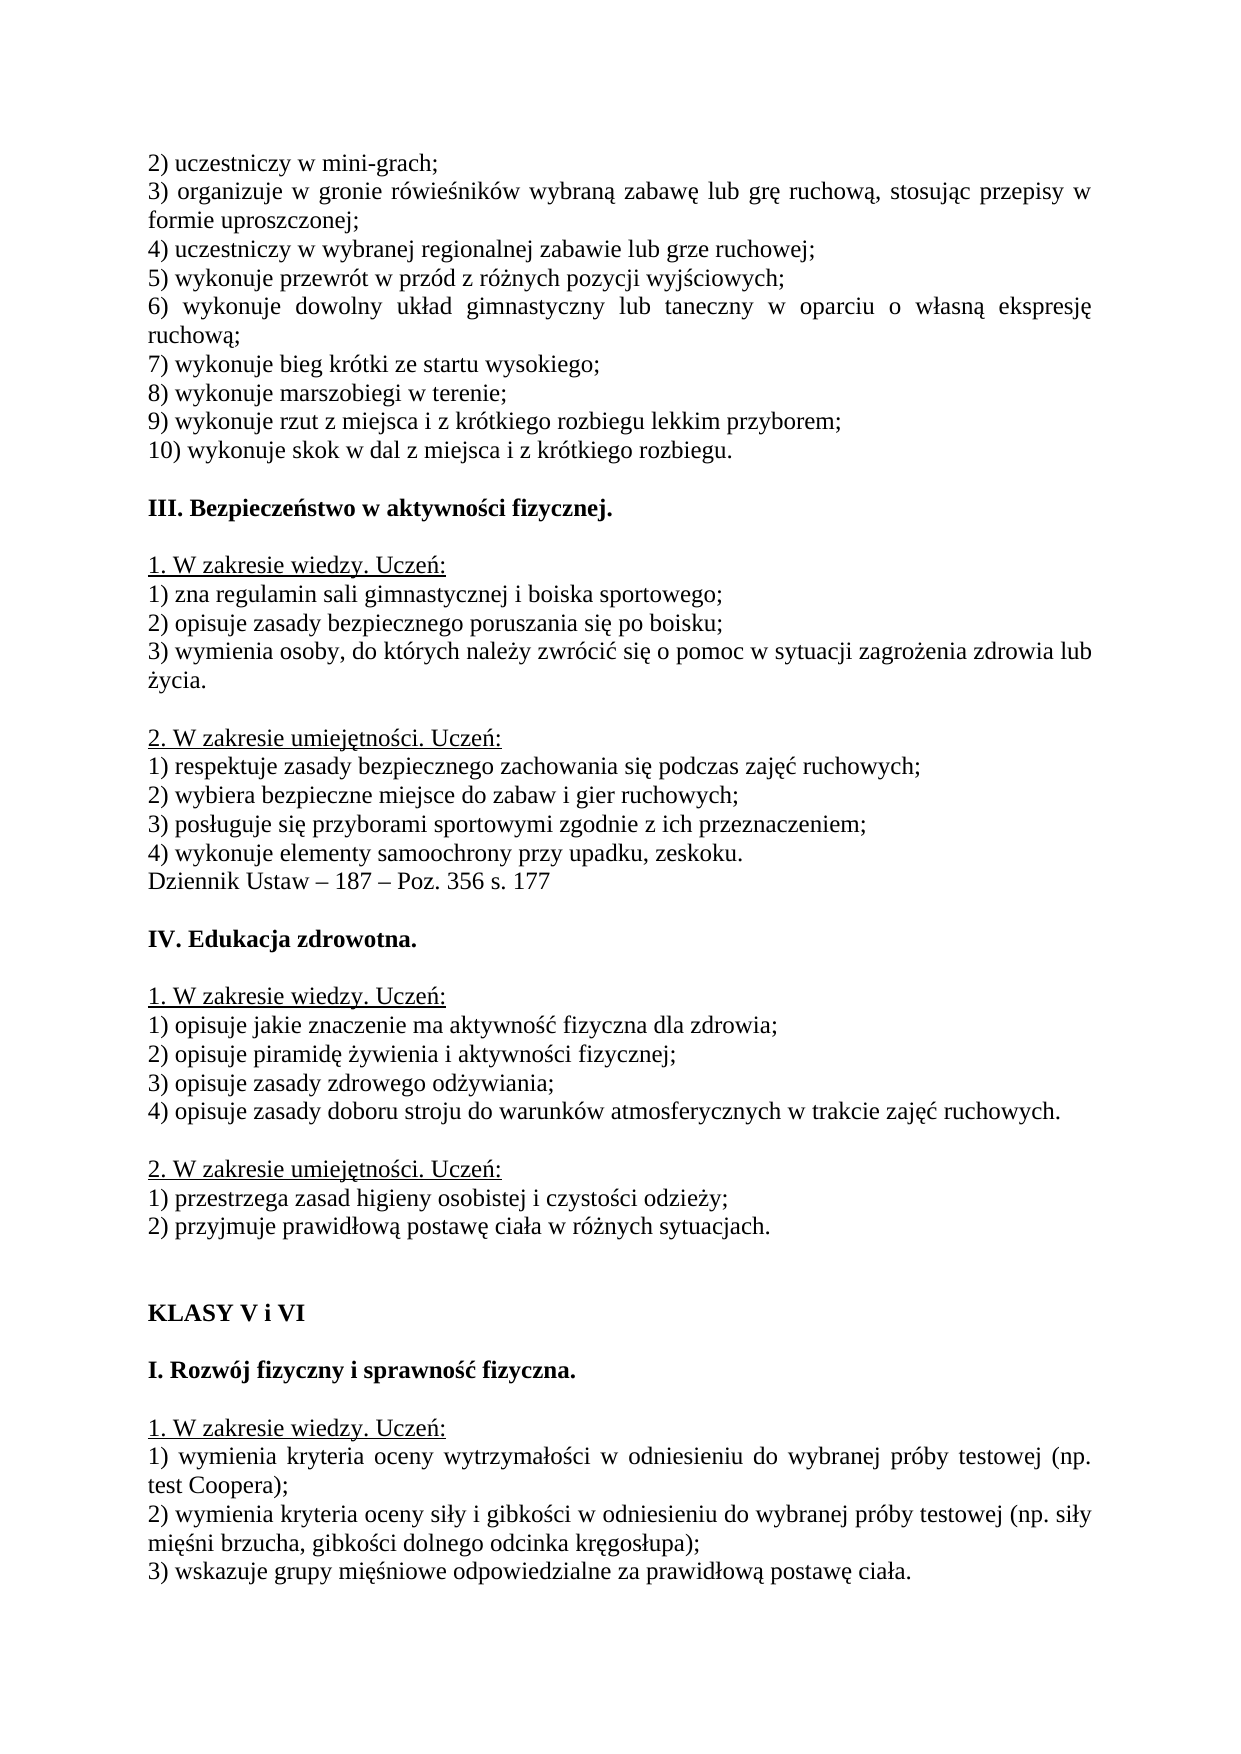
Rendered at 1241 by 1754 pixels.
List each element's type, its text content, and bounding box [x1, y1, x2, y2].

text 4) wykonuje elementy samoochrony przy upadku, zeskoku. [148, 838, 1093, 866]
text IV. Edukacja zdrowotna. [148, 924, 1093, 953]
text 2) przyjmuje prawidłową postawę ciała w różnych sytuacjach. [148, 1211, 1093, 1240]
text 8) wykonuje marszobiegi w terenie; [148, 378, 1093, 406]
text III. Bezpieczeństwo w aktywności fizycznej. [148, 493, 1093, 521]
text KLASY V i VI [148, 1298, 1093, 1326]
text 1. W zakresie wiedzy. Uczeń: [148, 1413, 1093, 1441]
text 2) wybiera bezpieczne miejsce do zabaw i gier ruchowych; [148, 780, 1093, 809]
text 2) opisuje zasady bezpiecznego poruszania się po boisku; [148, 608, 1093, 636]
text Dziennik Ustaw – 187 – Poz. 356 s. 177 [148, 866, 1093, 895]
text 2) opisuje piramidę żywienia i aktywności fizycznej; [148, 1039, 1093, 1068]
text 1. W zakresie wiedzy. Uczeń: [148, 981, 1093, 1010]
text 7) wykonuje bieg krótki ze startu wysokiego; [148, 349, 1093, 378]
text 1) zna regulamin sali gimnastycznej i boiska sportowego; [148, 579, 1093, 608]
text 3) posługuje się przyborami sportowymi zgodnie z ich przeznaczeniem; [148, 809, 1093, 838]
text 1) wymienia kryteria oceny wytrzymałości w odniesieniu do wybranej próby testowej (np. test Coopera); [148, 1441, 1093, 1499]
text 1. W zakresie wiedzy. Uczeń: [148, 550, 1093, 579]
text 2) uczestniczy w mini-grach; [148, 148, 1093, 176]
text 1) opisuje jakie znaczenie ma aktywność fizyczna dla zdrowia; [148, 1010, 1093, 1039]
text 4) opisuje zasady doboru stroju do warunków atmosferycznych w trakcie zajęć ruchowych. [148, 1096, 1093, 1125]
text 6) wykonuje dowolny układ gimnastyczny lub taneczny w oparciu o własną ekspresję ruchową; [148, 291, 1093, 349]
text 3) wymienia osoby, do których należy zwrócić się o pomoc w sytuacji zagrożenia zdrowia lub życia. [148, 636, 1093, 694]
text 3) wskazuje grupy mięśniowe odpowiedzialne za prawidłową postawę ciała. [148, 1556, 1093, 1585]
text 2) wymienia kryteria oceny siły i gibkości w odniesieniu do wybranej próby testowej (np. siły mięśni brzucha, gibkości dolnego odcinka kręgosłupa); [148, 1499, 1093, 1556]
text 2. W zakresie umiejętności. Uczeń: [148, 723, 1093, 751]
text 9) wykonuje rzut z miejsca i z krótkiego rozbiegu lekkim przyborem; [148, 406, 1093, 435]
text I. Rozwój fizyczny i sprawność fizyczna. [148, 1355, 1093, 1384]
text 2. W zakresie umiejętności. Uczeń: [148, 1154, 1093, 1183]
text 3) opisuje zasady zdrowego odżywiania; [148, 1068, 1093, 1096]
text 1) przestrzega zasad higieny osobistej i czystości odzieży; [148, 1183, 1093, 1211]
text 5) wykonuje przewrót w przód z różnych pozycji wyjściowych; [148, 263, 1093, 291]
text 3) organizuje w gronie rówieśników wybraną zabawę lub grę ruchową, stosując przepisy w formie uproszczonej; [148, 176, 1093, 234]
text 10) wykonuje skok w dal z miejsca i z krótkiego rozbiegu. [148, 435, 1093, 464]
text 4) uczestniczy w wybranej regionalnej zabawie lub grze ruchowej; [148, 234, 1093, 263]
text 1) respektuje zasady bezpiecznego zachowania się podczas zajęć ruchowych; [148, 751, 1093, 780]
